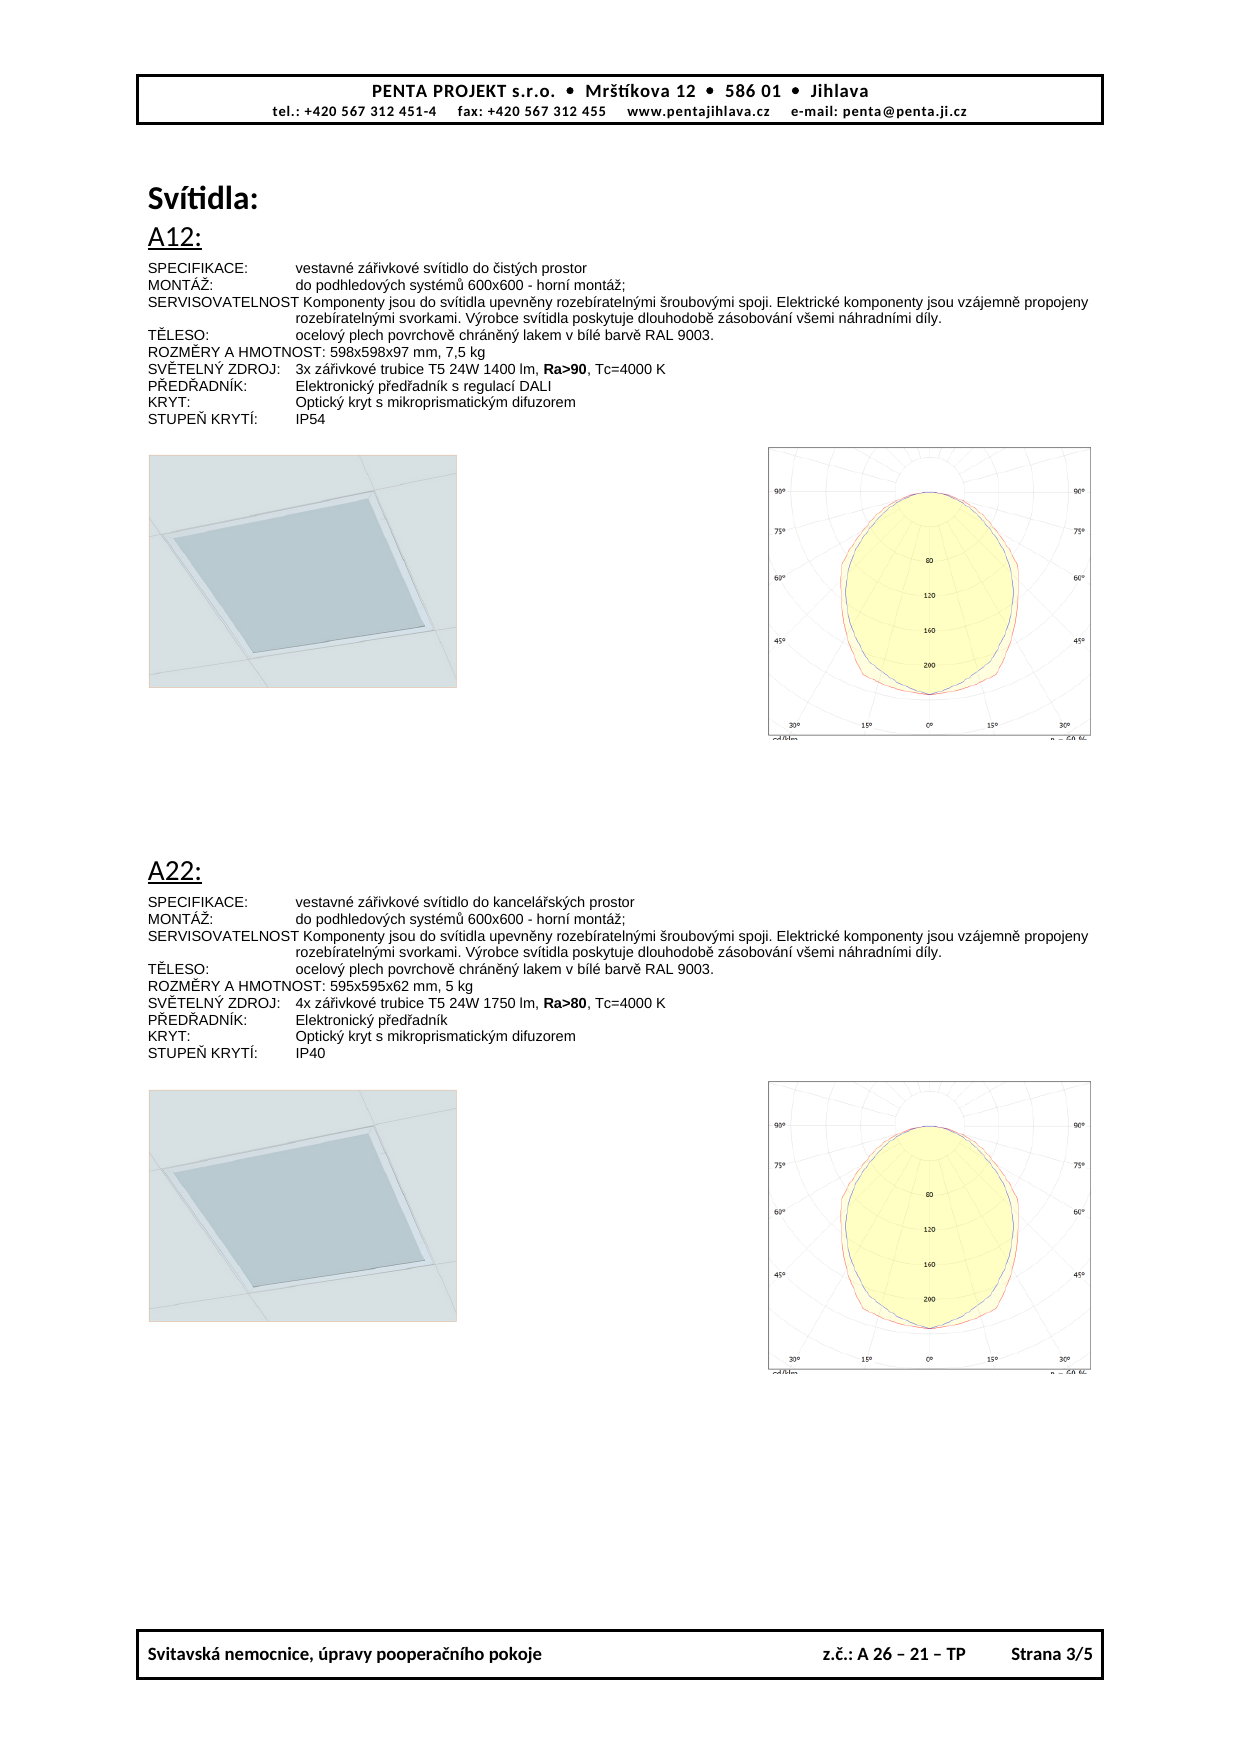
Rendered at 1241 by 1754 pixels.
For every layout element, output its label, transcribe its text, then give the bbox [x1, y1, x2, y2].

text PŘEDŘADNÍK: Elektronický předřadník s regulací DALI [148, 377, 1092, 394]
text PŘEDŘADNÍK: Elektronický předřadník [148, 1011, 1092, 1028]
subtitle Svítidla: [148, 177, 1092, 218]
picture [766, 1080, 1094, 1374]
text SPECIFIKACE: vestavné zářivkové svítidlo do čistých prostor MONTÁŽ: do podhledových systémů 600x600 - horní montáž; [148, 260, 1092, 293]
text SVĚTELNÝ ZDROJ: 4x zářivkové trubice T5 24W 1750 lm, Ra>80, Tc=4000 K [148, 994, 1092, 1011]
text STUPEŇ KRYTÍ: IP40 [148, 1045, 1092, 1062]
text SERVISOVATELNOST Komponenty jsou do svítidla upevněny rozebíratelnými šroubovými spoji. Elektrické komponenty jsou vzájemně propojeny rozebíratelnými svorkami. Výrobce svítidla poskytuje dlouhodobě zásobování všemi náhradními díly. [148, 293, 1092, 327]
text TĚLESO: ocelový plech povrchově chráněný lakem v bílé barvě RAL 9003. [148, 961, 1092, 978]
text SVĚTELNÝ ZDROJ: 3x zářivkové trubice T5 24W 1400 lm, Ra>90, Tc=4000 K [148, 360, 1092, 377]
text SPECIFIKACE: vestavné zářivkové svítidlo do kancelářských prostor MONTÁŽ: do podhledových systémů 600x600 - horní montáž; [148, 894, 1092, 927]
text SERVISOVATELNOST Komponenty jsou do svítidla upevněny rozebíratelnými šroubovými spoji. Elektrické komponenty jsou vzájemně propojeny rozebíratelnými svorkami. Výrobce svítidla poskytuje dlouhodobě zásobování všemi náhradními díly. [148, 927, 1092, 961]
picture [147, 1088, 459, 1323]
text STUPEŇ KRYTÍ: IP54 [148, 411, 1092, 427]
picture [147, 454, 459, 689]
text TĚLESO: ocelový plech povrchově chráněný lakem v bílé barvě RAL 9003. [148, 327, 1092, 344]
subtitle A12: [148, 218, 1092, 253]
subtitle A22: [148, 852, 1092, 888]
picture [766, 446, 1094, 740]
text ROZMĚRY A HMOTNOST: 595x595x62 mm, 5 kg [148, 978, 1092, 994]
text KRYT: Optický kryt s mikroprismatickým difuzorem [148, 1028, 1092, 1045]
text ROZMĚRY A HMOTNOST: 598x598x97 mm, 7,5 kg [148, 344, 1092, 360]
text KRYT: Optický kryt s mikroprismatickým difuzorem [148, 394, 1092, 411]
